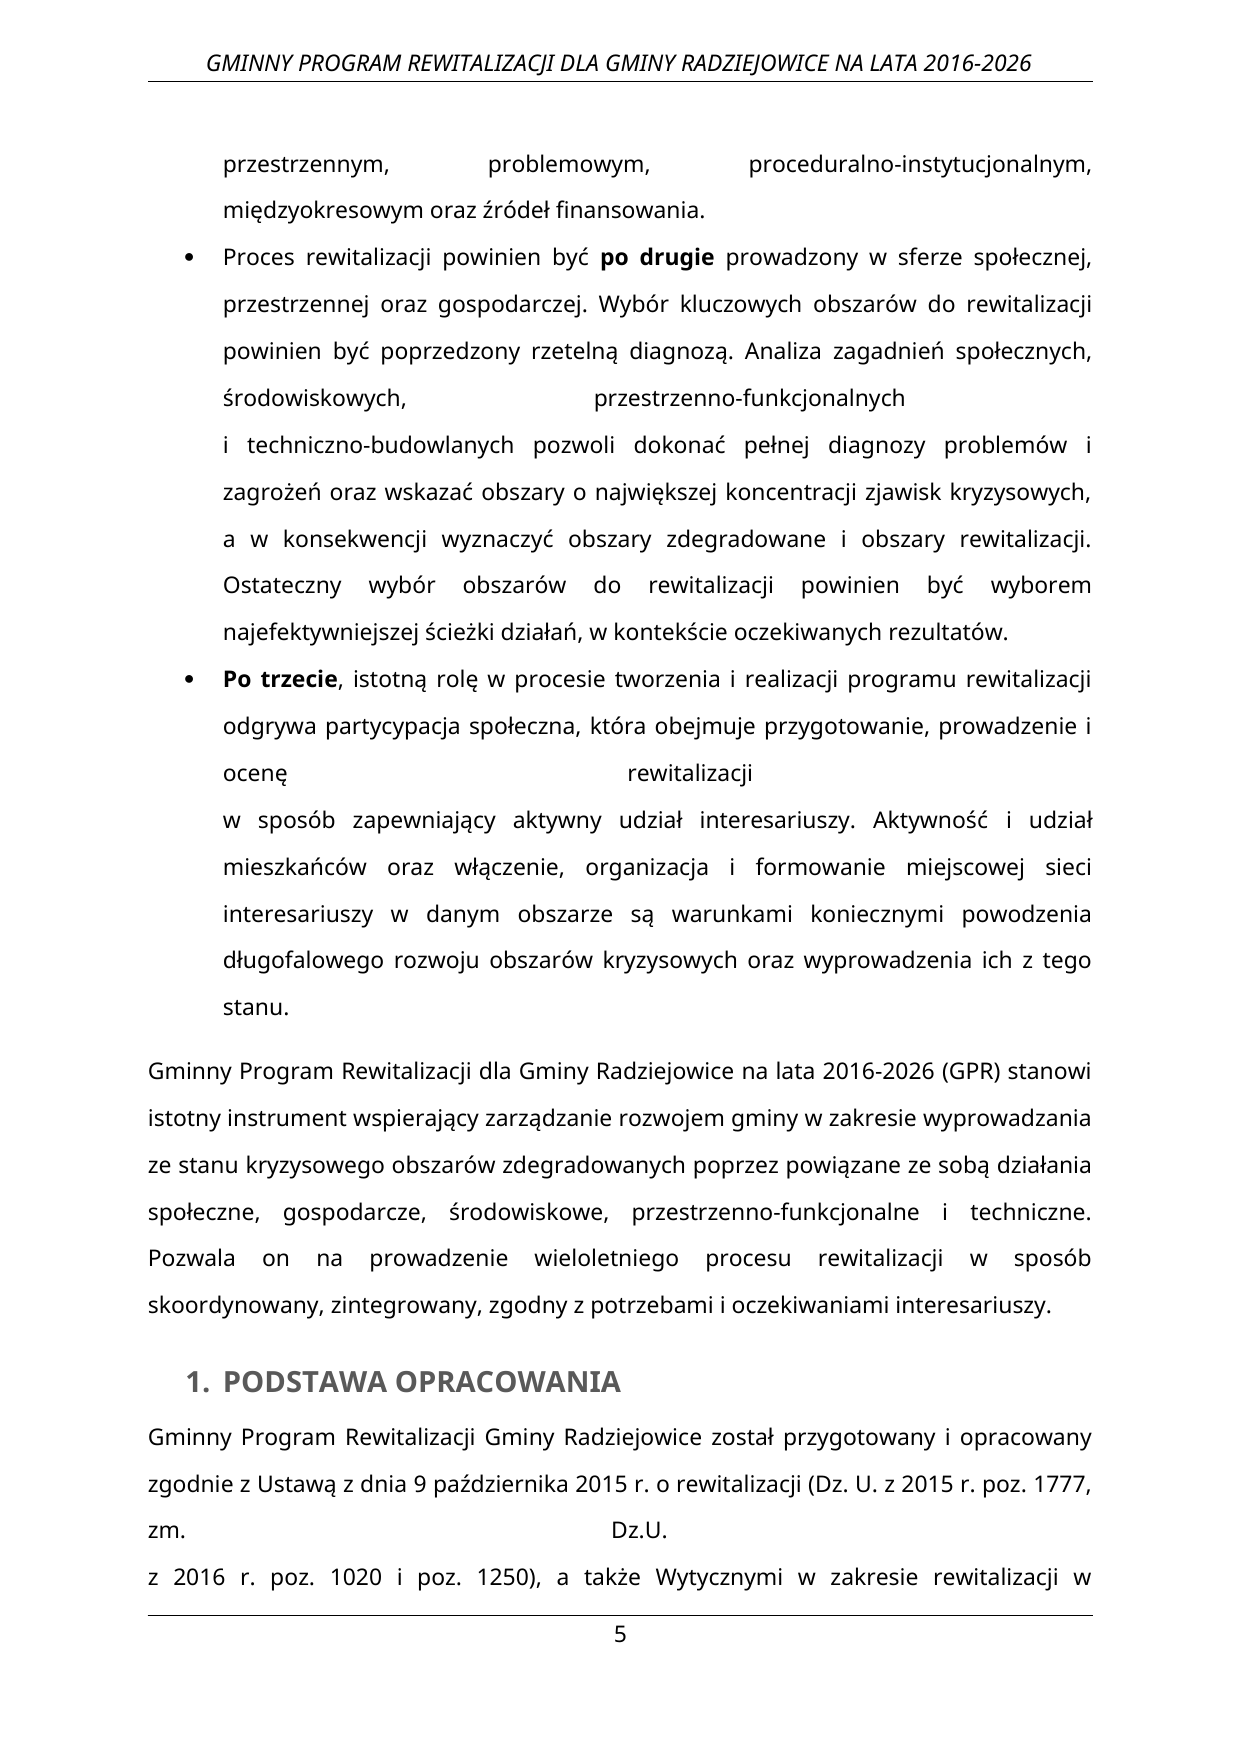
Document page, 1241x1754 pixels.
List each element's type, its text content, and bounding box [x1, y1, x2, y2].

list Proces rewitalizacji powinien być po drugie prowadzony w sferze społecznej, przestrzennej oraz gospodarczej. Wybór kluczowych obszarów do rewitalizacji powinien być poprzedzony rzetelną diagnozą. Analiza zagadnień społecznych, środowiskowych, przestrzenno-funkcjonalnych i techniczno-budowlanych pozwoli dokonać pełnej diagnozy problemów i zagrożeń oraz wskazać obszary o największej koncentracji zjawisk kryzysowych, a w konsekwencji wyznaczyć obszary zdegradowane i obszary rewitalizacji. Ostateczny wybór obszarów do rewitalizacji powinien być wyborem najefektywniejszej ścieżki działań, w kontekście oczekiwanych rezultatów. [185, 241, 1093, 648]
list Po trzecie, istotną rolę w procesie tworzenia i realizacji programu rewitalizacji odgrywa partycypacja społeczna, która obejmuje przygotowanie, prowadzenie i ocenę rewitalizacji w sposób zapewniający aktywny udział interesariuszy. Aktywność i udział mieszkańców oraz włączenie, organizacja i formowanie miejscowej sieci interesariuszy w danym obszarze są warunkami koniecznymi powodzenia długofalowego rozwoju obszarów kryzysowych oraz wyprowadzenia ich z tego stanu. [185, 663, 1093, 1023]
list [185, 148, 1093, 226]
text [148, 1421, 1093, 1592]
text Gminny Program Rewitalizacji dla Gminy Radziejowice na lata 2016-2026 (GPR) stanowi istotny instrument wspierający zarządzanie rozwojem gminy w zakresie wyprowadzania ze stanu kryzysowego obszarów zdegradowanych poprzez powiązane ze sobą działania społeczne, gospodarcze, środowiskowe, przestrzenno-funkcjonalne i techniczne. Pozwala on na prowadzenie wieloletniego procesu rewitalizacji w sposób skoordynowany, zintegrowany, zgodny z potrzebami i oczekiwaniami interesariuszy. [148, 1055, 1093, 1321]
list Podstawa opracowania [185, 1361, 1093, 1401]
